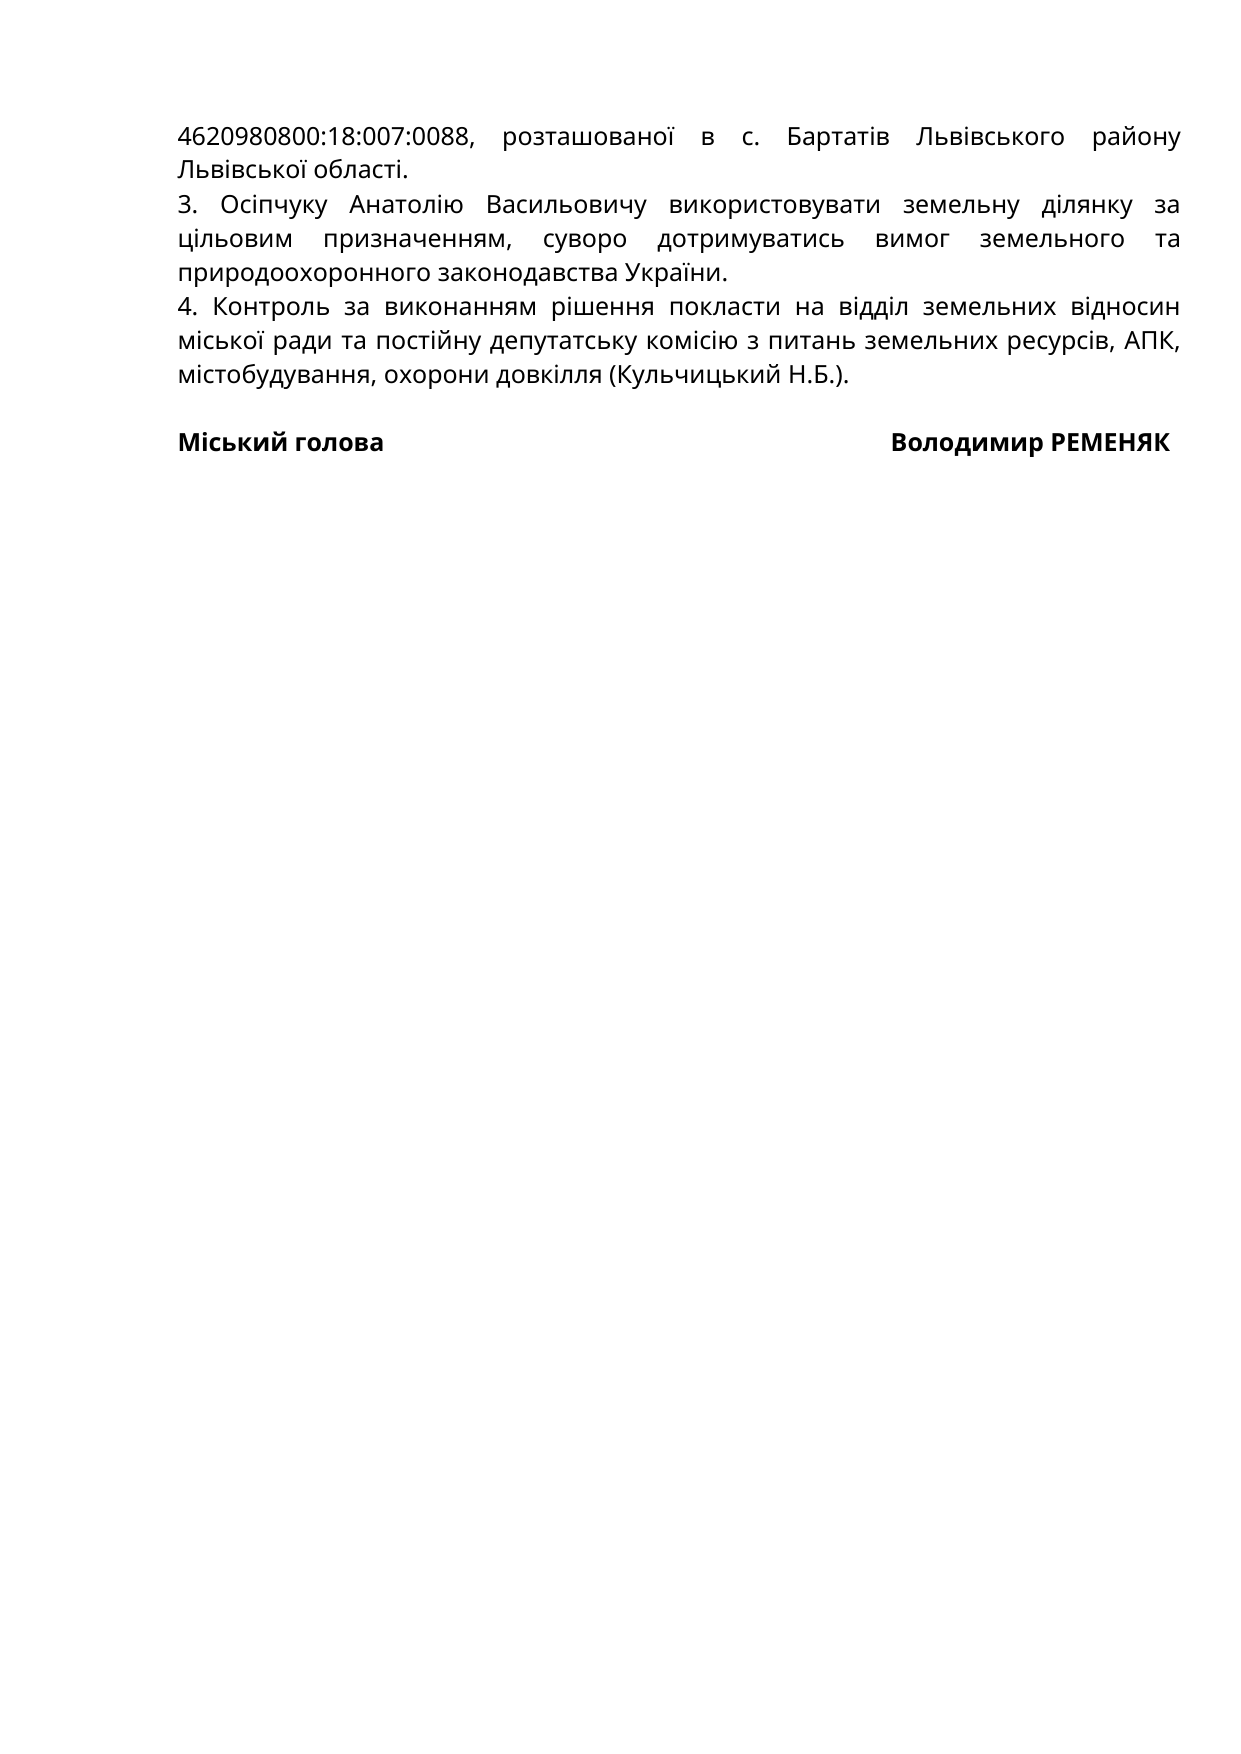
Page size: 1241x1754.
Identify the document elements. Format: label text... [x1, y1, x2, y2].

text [177, 118, 1182, 186]
text 3. Осіпчуку Анатолію Васильовичу використовувати земельну ділянку за цільовим призначенням, суворо дотримуватись вимог земельного та природоохоронного законодавства України. [177, 186, 1182, 288]
text 4. Контроль за виконанням рішення покласти на відділ земельних відносин міської ради та постійну депутатську комісію з питань земельних ресурсів, АПК, містобудування, охорони довкілля (Кульчицький Н.Б.). [177, 288, 1182, 391]
text Міський голова Володимир РЕМЕНЯК [177, 425, 1181, 459]
